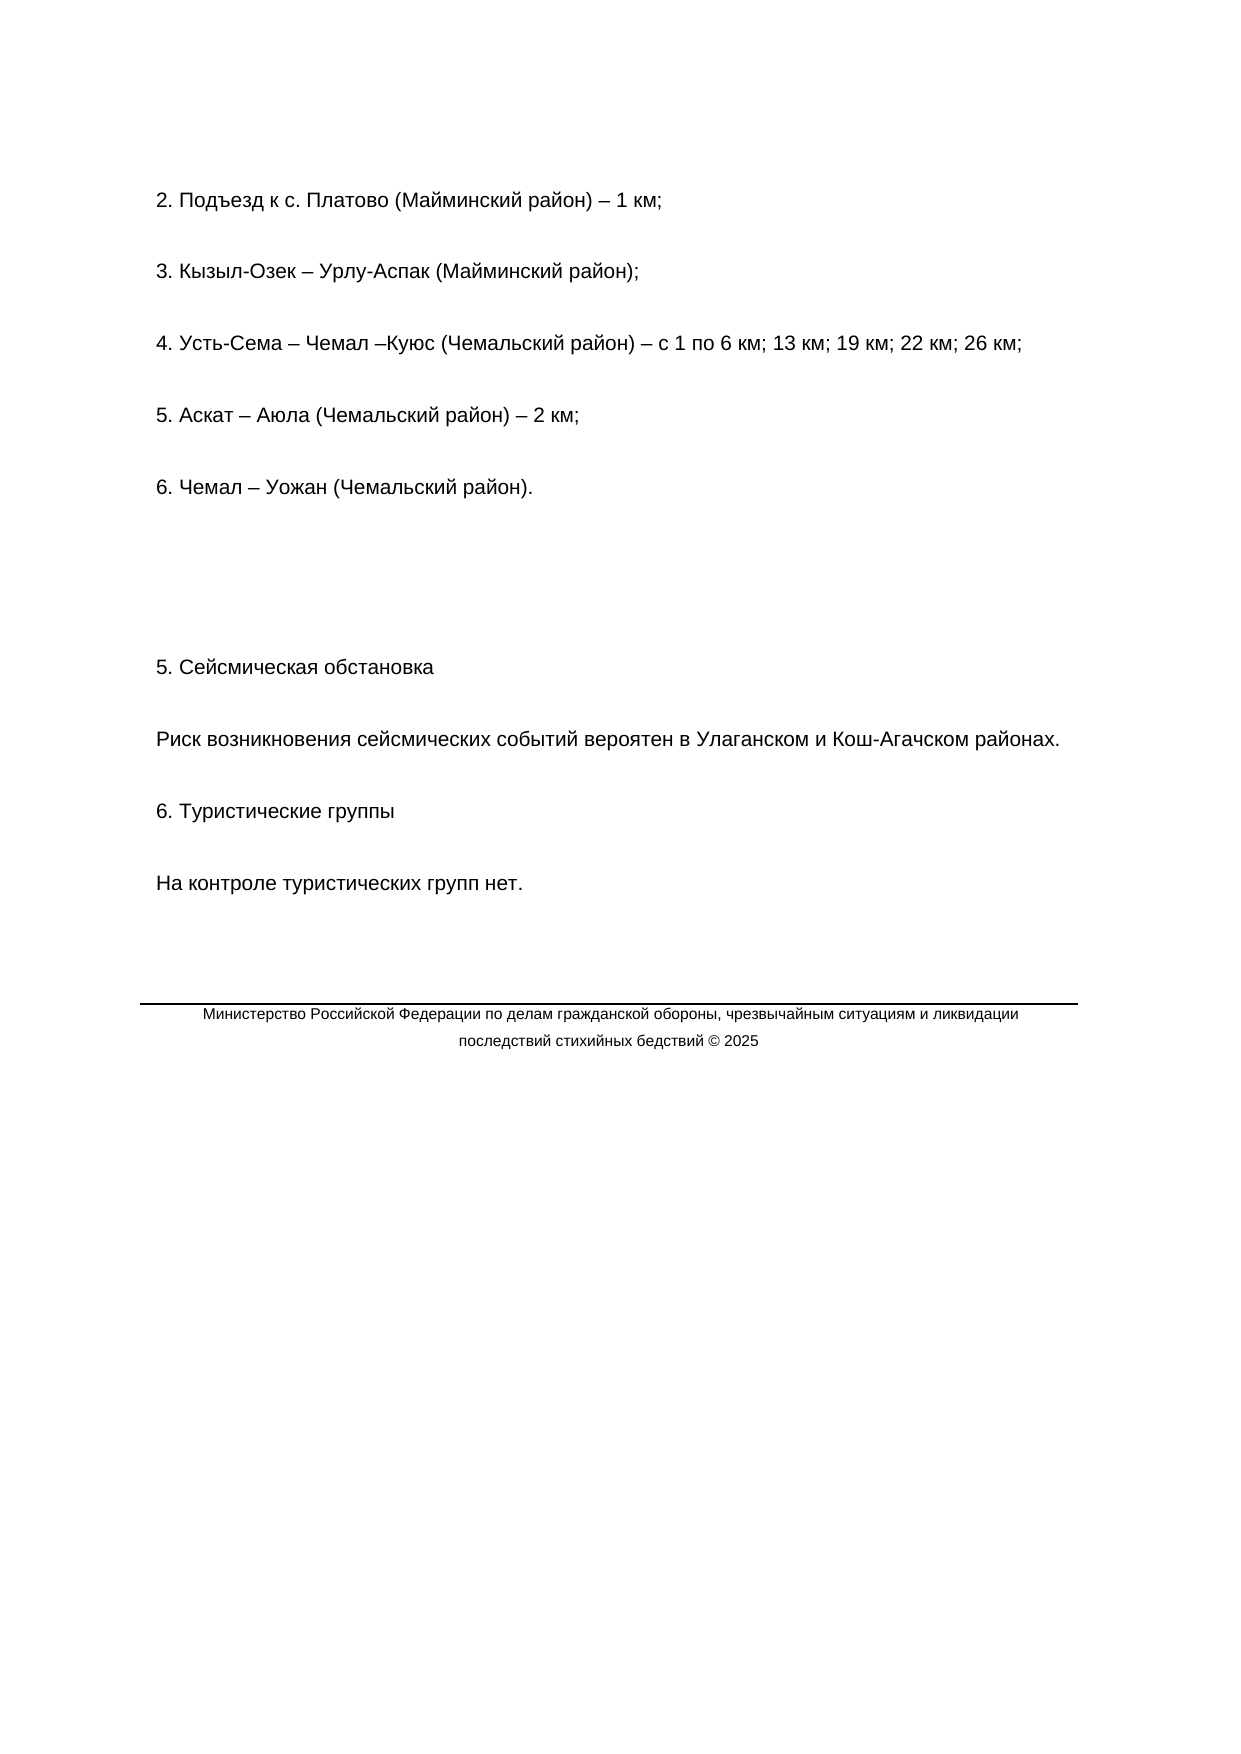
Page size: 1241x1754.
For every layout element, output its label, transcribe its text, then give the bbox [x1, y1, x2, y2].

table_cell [140, 150, 1078, 1003]
table_cell Министерство Российской Федерации по делам гражданской обороны, чрезвычайным ситуациям и ликвидации последствий стихийных бедствий © 2025 [140, 1005, 1078, 1087]
